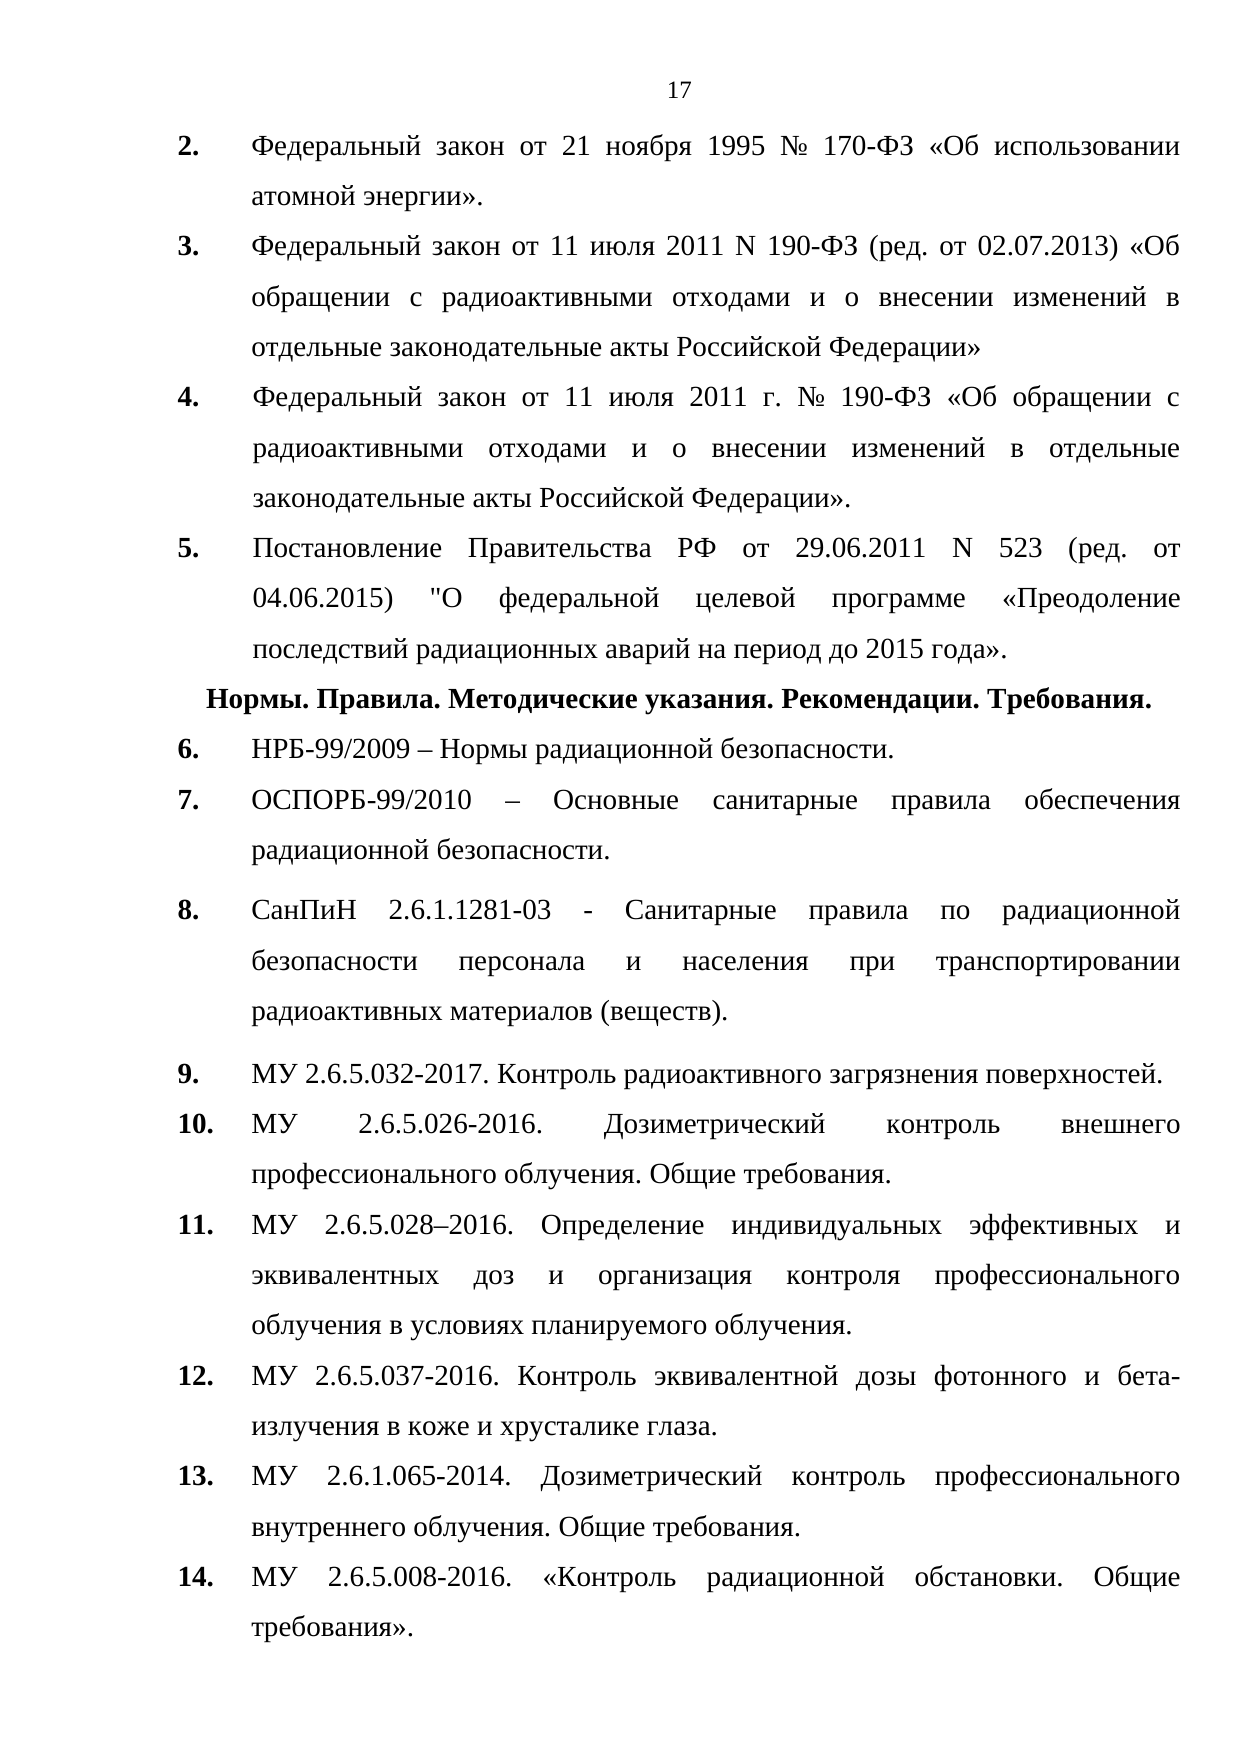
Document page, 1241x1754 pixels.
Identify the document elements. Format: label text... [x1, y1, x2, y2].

list НРБ-99/2009 – Нормы радиационной безопасности. [177, 732, 1181, 765]
list Федеральный закон от 11 июля 2011 N 190-ФЗ (ред. от 02.07.2013) «Об обращении с радиоактивными отходами и о внесении изменений в отдельные законодательные акты Российской Федерации» [177, 228, 1181, 363]
list Постановление Правительства РФ от 29.06.2011 N 523 (ред. от 04.06.2015) "О федеральной целевой программе «Преодоление последствий радиационных аварий на период до 2015 года». [177, 530, 1181, 664]
list МУ 2.6.5.037-2016. Контроль эквивалентной дозы фотонного и бета-излучения в коже и хрусталике глаза. [177, 1358, 1181, 1442]
list ОСПОРБ-99/2010 – Основные санитарные правила обеспечения радиационной безопасности. [177, 782, 1181, 866]
list СанПиН 2.6.1.1281-03 - Санитарные правила по радиационной безопасности персонала и населения при транспортировании радиоактивных материалов (веществ). [177, 892, 1181, 1027]
list МУ 2.6.5.026-2016. Дозиметрический контроль внешнего профессионального облучения. Общие требования. [177, 1106, 1181, 1190]
list МУ 2.6.5.028–2016. Определение индивидуальных эффективных и эквивалентных доз и организация контроля профессионального облучения в условиях планируемого облучения. [177, 1207, 1181, 1341]
list МУ 2.6.5.008-2016. «Контроль радиационной обстановки. Общие требования». [177, 1559, 1181, 1643]
list Нормы. Правила. Методические указания. Рекомендации. Требования. [177, 681, 1181, 715]
list МУ 2.6.5.032-2017. Контроль радиоактивного загрязнения поверхностей. [177, 1056, 1181, 1089]
list МУ 2.6.1.065-2014. Дозиметрический контроль профессионального внутреннего облучения. Общие требования. [177, 1458, 1181, 1542]
list Федеральный закон от 21 ноября 1995 № 170-ФЗ «Об использовании атомной энергии». [177, 128, 1181, 212]
list Федеральный закон от 11 июля 2011 г. № 190-ФЗ «Об обращении с радиоактивными отходами и о внесении изменений в отдельные законодательные акты Российской Федерации». [177, 379, 1181, 513]
